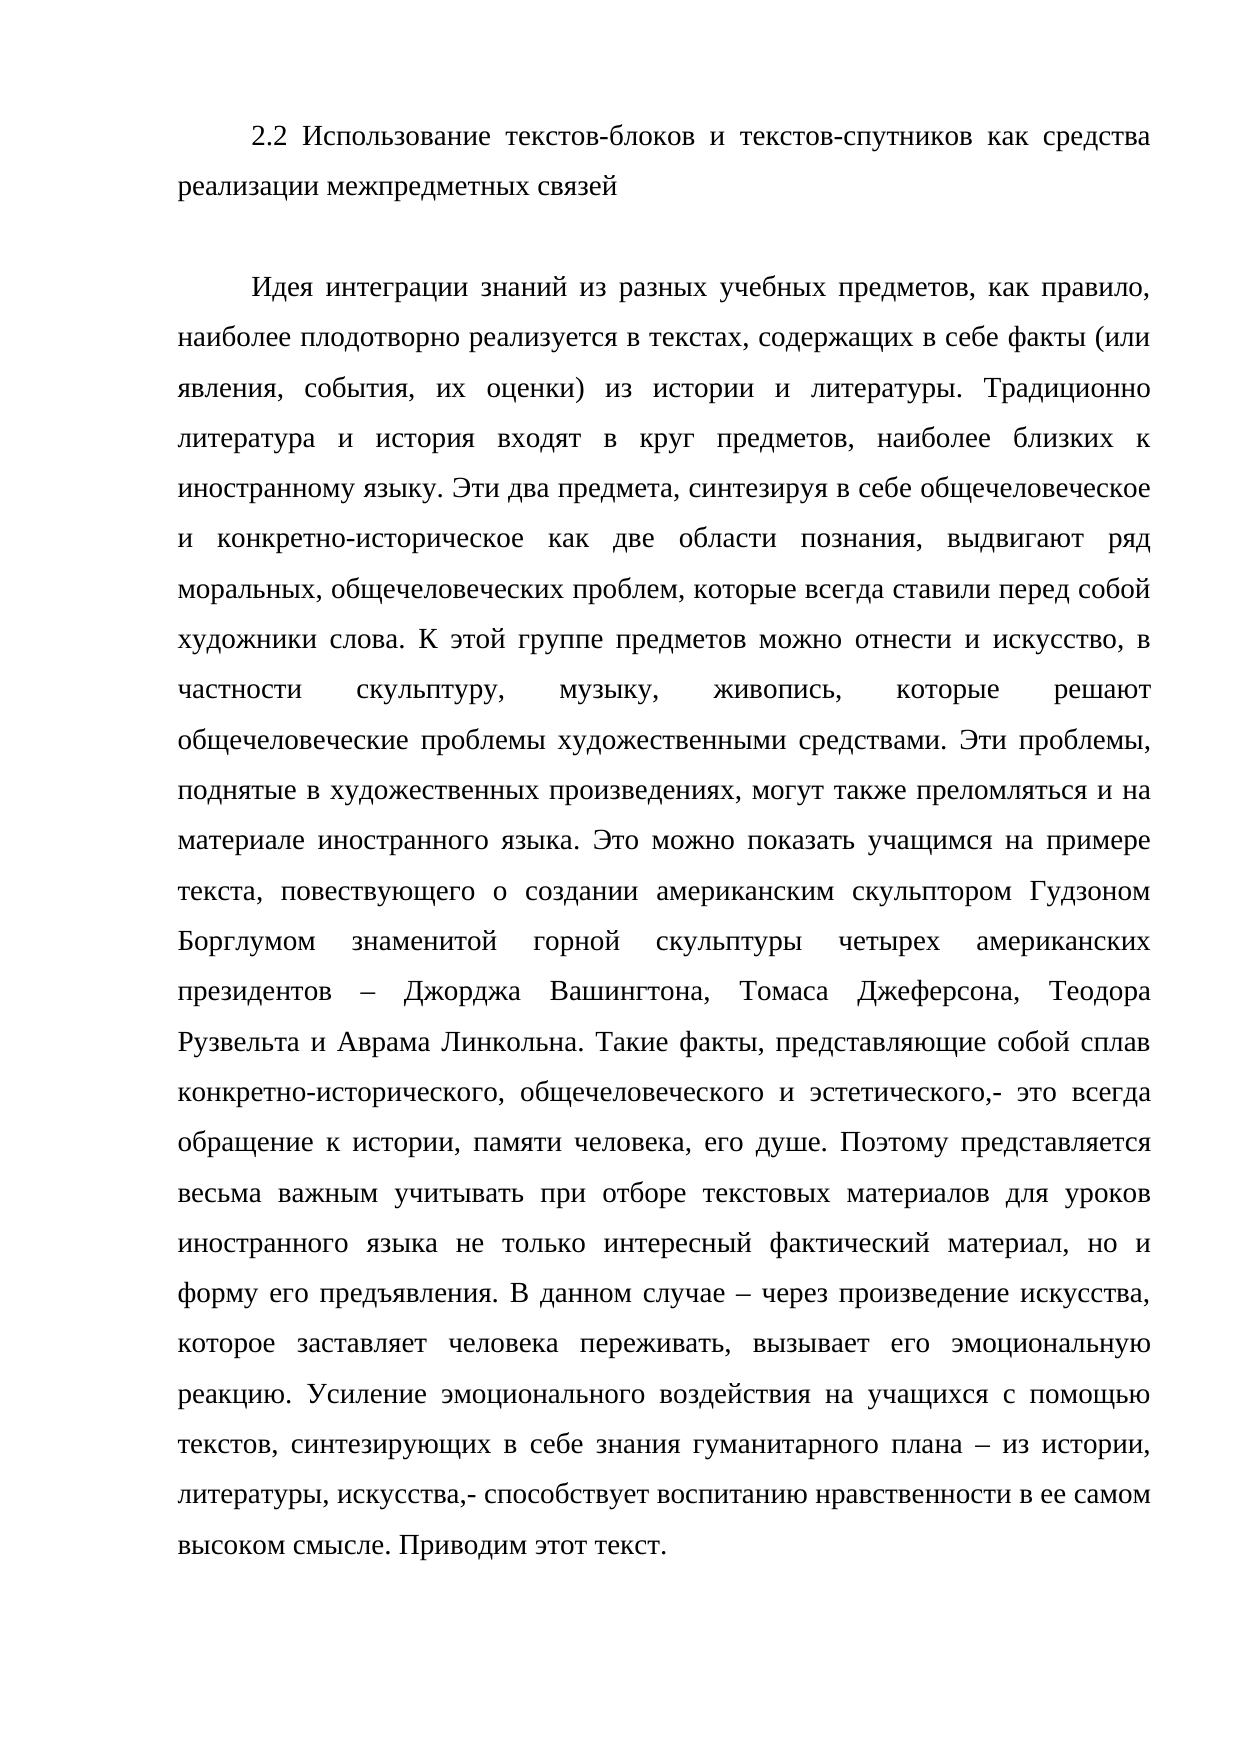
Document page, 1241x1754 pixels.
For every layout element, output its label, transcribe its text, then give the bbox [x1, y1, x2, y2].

text 2.2 Использование текстов-блоков и текстов-спутников как средства реализации межпредметных связей [177, 118, 1152, 202]
text Идея интеграции знаний из разных учебных предметов, как правило, наиболее плодотворно реализуется в текстах, содержащих в себе факты (или явления, события, их оценки) из истории и литературы. Традиционно литература и история входят в круг предметов, наиболее близких к иностранному языку. Эти два предмета, синтезируя в себе общечеловеческое и конкретно-историческое как две области познания, выдвигают ряд моральных, общечеловеческих проблем, которые всегда ставили перед собой художники слова. К этой группе предметов можно отнести и искусство, в частности скульптуру, музыку, живопись, которые решают общечеловеческие проблемы художественными средствами. Эти проблемы, поднятые в художественных произведениях, могут также преломляться и на материале иностранного языка. Это можно показать учащимся на примере текста, повествующего о создании американским скульптором Гудзоном Борглумом знаменитой горной скульптуры четырех американских президентов – Джорджа Вашингтона, Томаса Джеферсона, Теодора Рузвельта и Аврама Линкольна. Такие факты, представляющие собой сплав конкретно-исторического, общечеловеческого и эстетического,- это всегда обращение к истории, памяти человека, его душе. Поэтому представляется весьма важным учитывать при отборе текстовых материалов для уроков иностранного языка не только интересный фактический материал, но и форму его предъявления. В данном случае – через произведение искусства, которое заставляет человека переживать, вызывает его эмоциональную реакцию. Усиление эмоционального воздействия на учащихся с помощью текстов, синтезирующих в себе знания гуманитарного плана – из истории, литературы, искусства,- способствует воспитанию нравственности в ее самом высоком смысле. Приводим этот текст. [177, 269, 1152, 1560]
